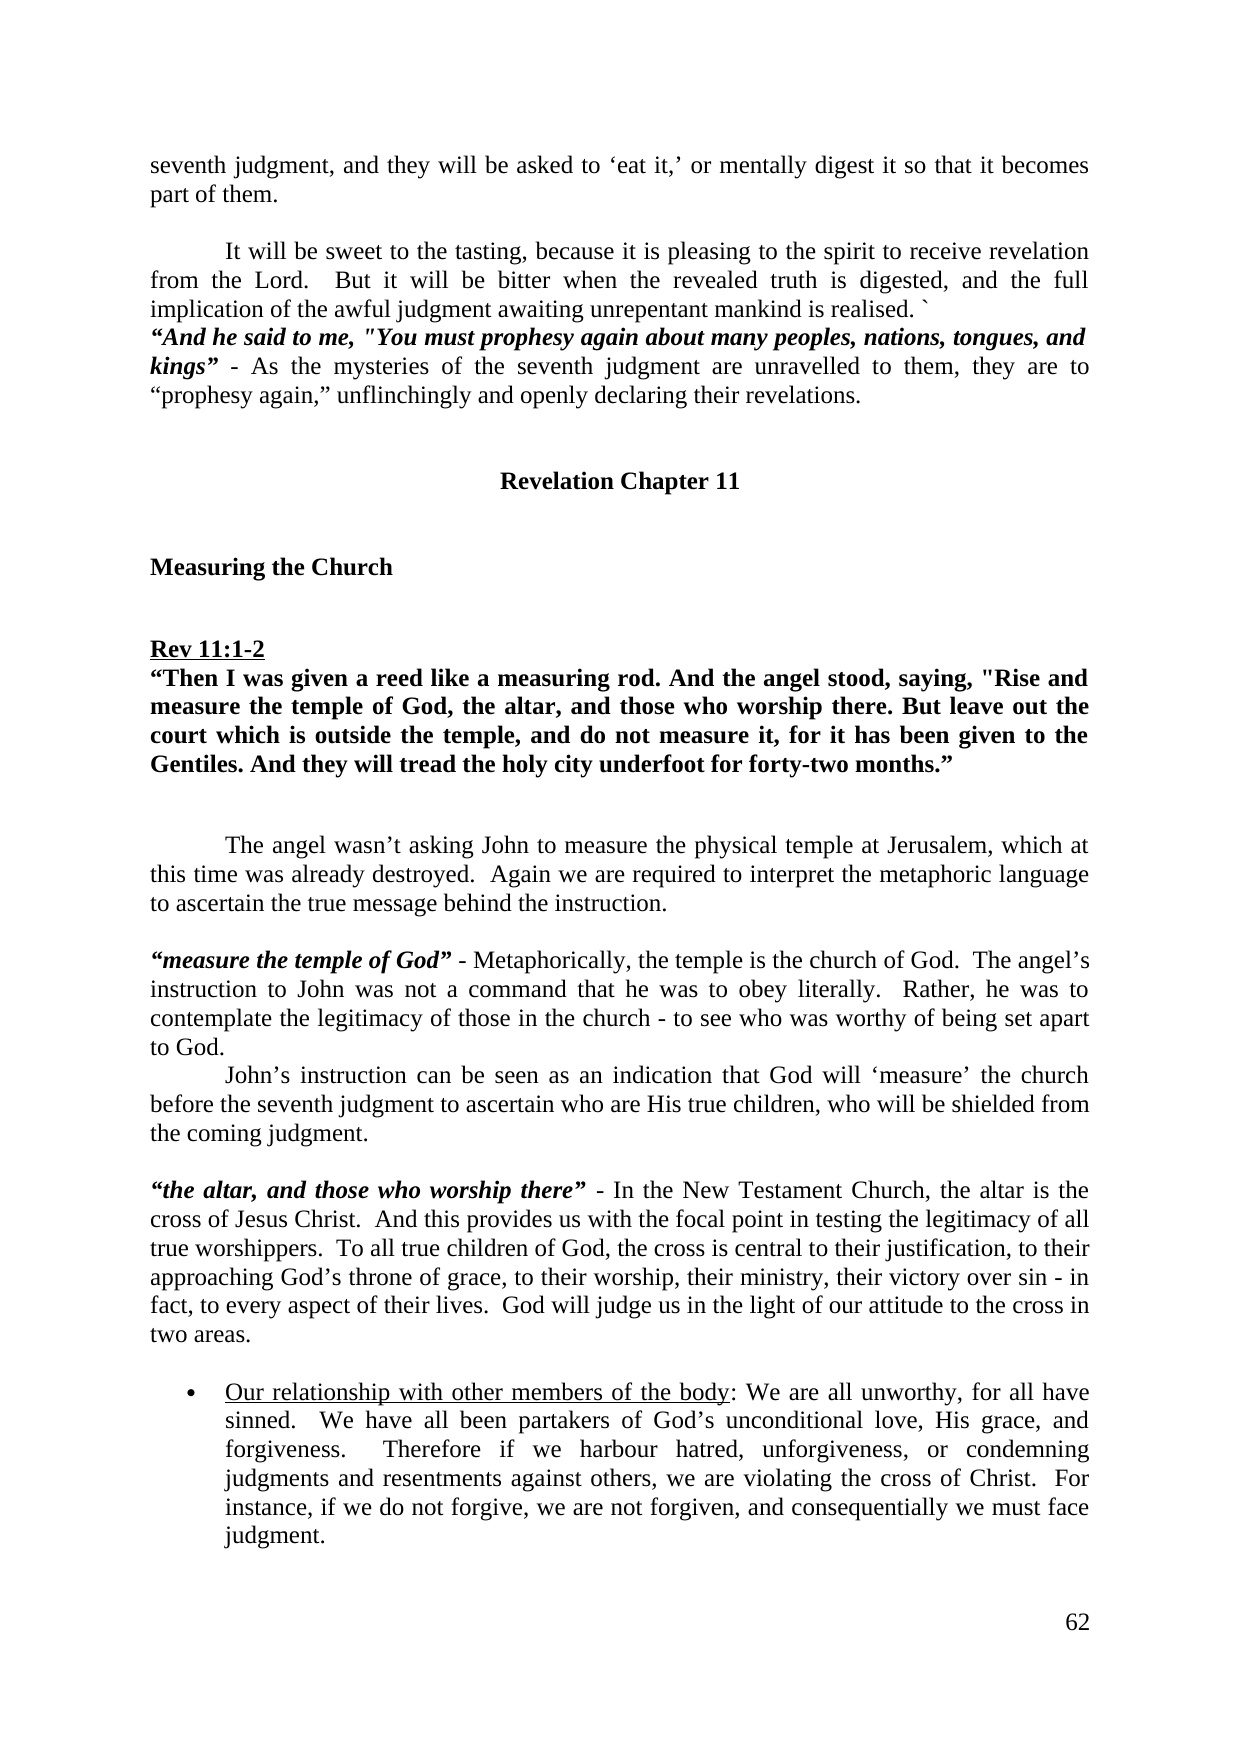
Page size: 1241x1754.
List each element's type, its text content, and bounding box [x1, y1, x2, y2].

text The angel wasn’t asking John to measure the physical temple at Jerusalem, which at this time was already destroyed. Again we are required to interpret the metaphoric language to ascertain the true message behind the instruction. [150, 830, 1090, 917]
text “measure the temple of God” - Metaphorically, the temple is the church of God. The angel’s instruction to John was not a command that he was to obey literally. Rather, he was to contemplate the legitimacy of those in the church - to see who was worthy of being set apart to God. [150, 945, 1090, 1060]
list Our relationship with other members of the body: We are all unworthy, for all have sinned. We have all been partakers of God’s unconditional love, His grace, and forgiveness. Therefore if we harbour hatred, unforgiveness, or condemning judgments and resentments against others, we are violating the cross of Christ. For instance, if we do not forgive, we are not forgiven, and consequentially we must face judgment. [187, 1377, 1090, 1549]
text It will be sweet to the tasting, because it is pleasing to the spirit to receive revelation from the Lord. But it will be bitter when the revealed truth is digested, and the full implication of the awful judgment awaiting unrepentant mankind is realised. ` [150, 236, 1090, 322]
text Rev 11:1-2 [150, 634, 1090, 663]
text Revelation Chapter 11 [150, 466, 1090, 495]
text “Then I was given a reed like a measuring rod. And the angel stood, saying, "Rise and measure the temple of God, the altar, and those who worship there. But leave out the court which is outside the temple, and do not measure it, for it has been given to the Gentiles. And they will tread the holy city underfoot for forty-two months.” [150, 663, 1090, 778]
text “And he said to me, "You must prophesy again about many peoples, nations, tongues, and kings” - As the mysteries of the seventh judgment are unravelled to them, they are to “prophesy again,” unflinchingly and openly declaring their revelations. [150, 322, 1090, 409]
text John’s instruction can be seen as an indication that God will ‘measure’ the church before the seventh judgment to ascertain who are His true children, who will be shielded from the coming judgment. [150, 1060, 1090, 1147]
text “the altar, and those who worship there” - In the New Testament Church, the altar is the cross of Jesus Christ. And this provides us with the focal point in testing the legitimacy of all true worshippers. To all true children of God, the cross is central to their justification, to their approaching God’s throne of grace, to their worship, their ministry, their victory over sin - in fact, to every aspect of their lives. God will judge us in the light of our attitude to the cross in two areas. [150, 1175, 1090, 1348]
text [150, 150, 1090, 207]
text Measuring the Church [150, 552, 1090, 581]
